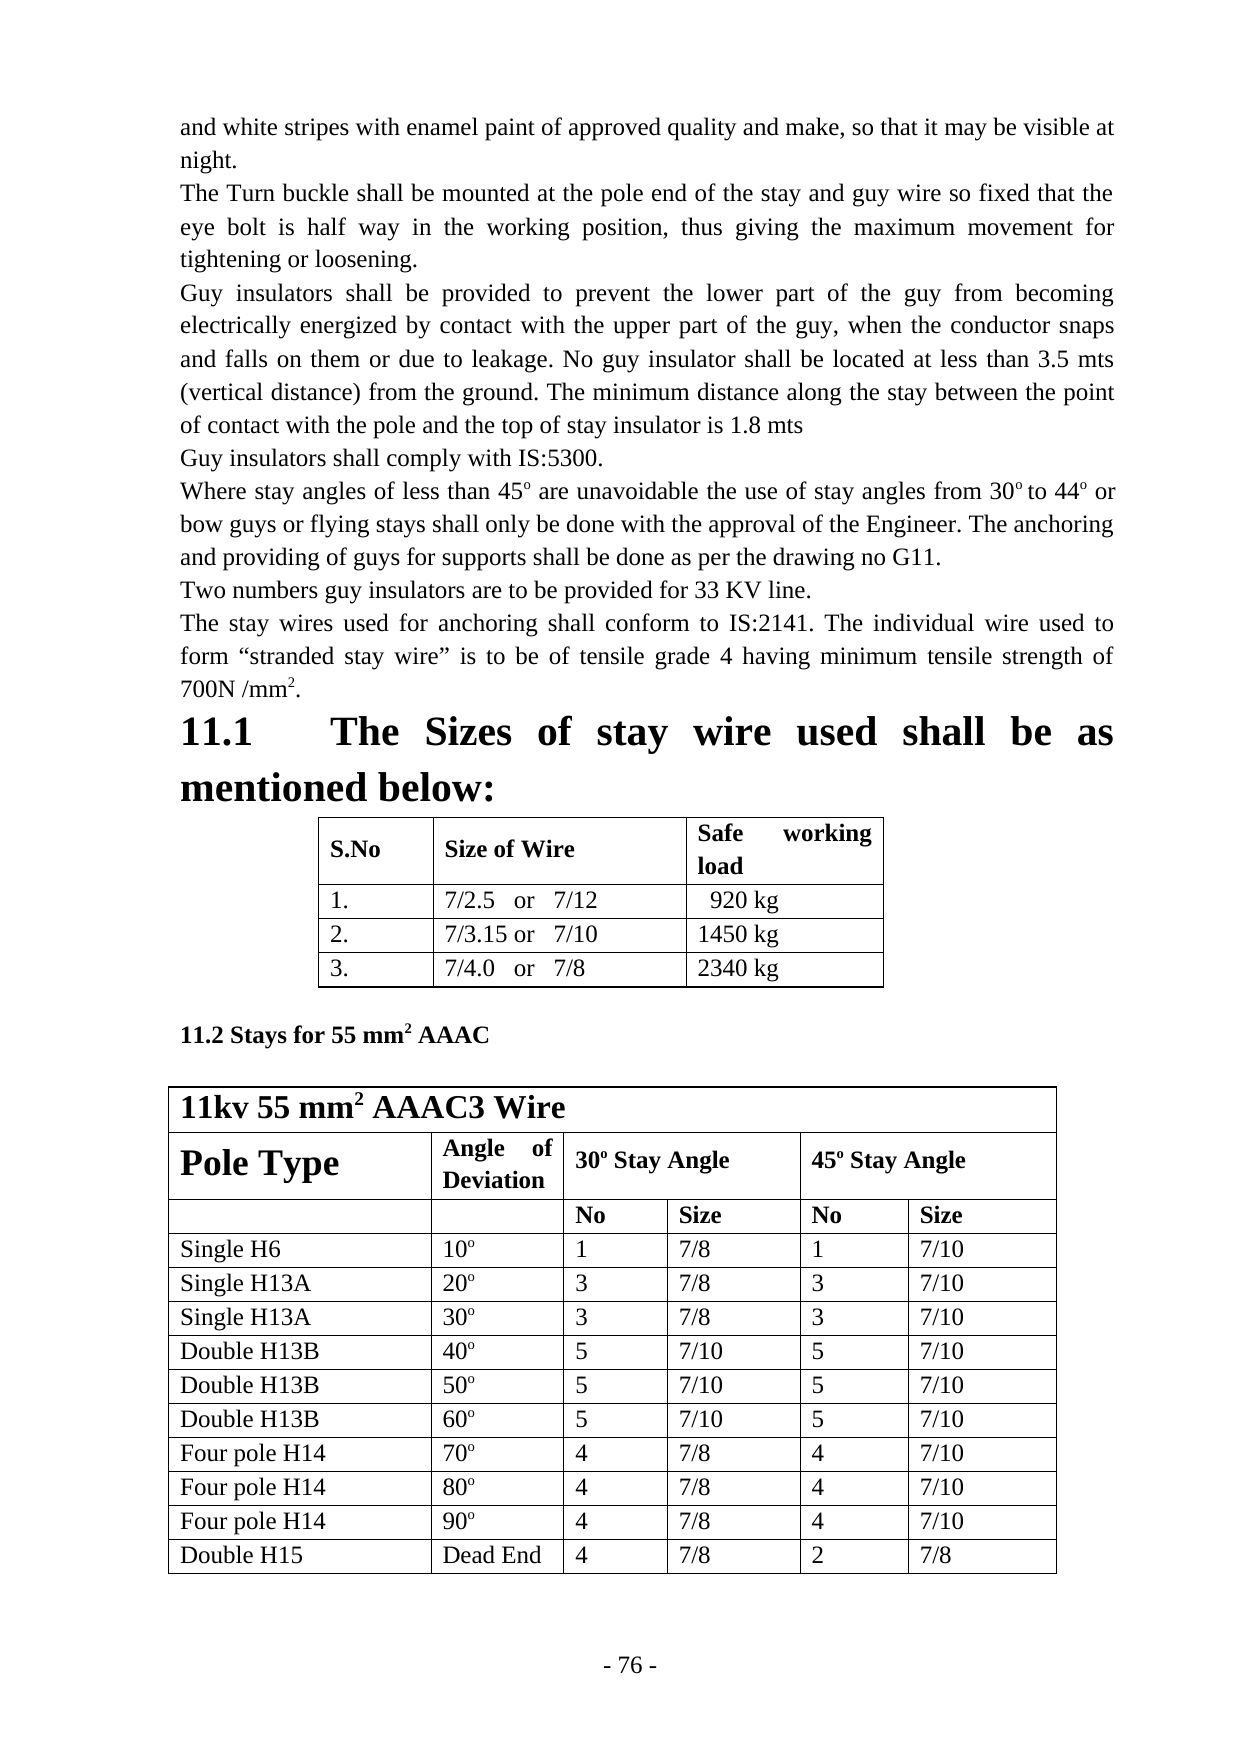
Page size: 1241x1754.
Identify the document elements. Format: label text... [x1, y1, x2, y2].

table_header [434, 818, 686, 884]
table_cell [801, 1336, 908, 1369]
text 11.1 The Sizes of stay wire used shall be as mentioned below: [180, 707, 1115, 810]
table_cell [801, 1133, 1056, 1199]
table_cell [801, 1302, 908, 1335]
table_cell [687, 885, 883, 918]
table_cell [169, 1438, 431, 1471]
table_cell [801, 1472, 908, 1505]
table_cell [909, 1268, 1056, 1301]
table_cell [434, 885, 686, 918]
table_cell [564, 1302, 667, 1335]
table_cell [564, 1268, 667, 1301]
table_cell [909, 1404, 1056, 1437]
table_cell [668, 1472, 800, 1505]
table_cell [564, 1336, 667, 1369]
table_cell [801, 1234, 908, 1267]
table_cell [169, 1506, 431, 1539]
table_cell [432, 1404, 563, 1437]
text The Turn buckle shall be mounted at the pole end of the stay and guy wire so fixed that the eye bolt is half way in the working position, thus giving the maximum movement for tightening or loosening. [180, 178, 1115, 273]
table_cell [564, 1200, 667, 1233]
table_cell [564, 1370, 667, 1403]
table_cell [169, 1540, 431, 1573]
text Guy insulators shall be provided to prevent the lower part of the guy from becoming electrically energized by contact with the upper part of the guy, when the conductor snaps and falls on them or due to leakage. No guy insulator shall be located at less than 3.5 mts (vertical distance) from the ground. The minimum distance along the stay between the point of contact with the pole and the top of stay insulator is 1.8 mts [180, 278, 1115, 438]
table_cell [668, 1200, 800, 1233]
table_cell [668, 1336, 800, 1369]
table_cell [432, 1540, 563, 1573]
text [180, 112, 1115, 174]
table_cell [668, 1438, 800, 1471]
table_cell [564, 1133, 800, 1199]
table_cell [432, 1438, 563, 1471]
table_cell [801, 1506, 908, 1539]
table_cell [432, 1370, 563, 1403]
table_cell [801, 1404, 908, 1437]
text Where stay angles of less than 45o are unavoidable the use of stay angles from 30o to 44o or bow guys or flying stays shall only be done with the approval of the Engineer. The anchoring and providing of guys for supports shall be done as per the drawing no G11. [180, 476, 1115, 571]
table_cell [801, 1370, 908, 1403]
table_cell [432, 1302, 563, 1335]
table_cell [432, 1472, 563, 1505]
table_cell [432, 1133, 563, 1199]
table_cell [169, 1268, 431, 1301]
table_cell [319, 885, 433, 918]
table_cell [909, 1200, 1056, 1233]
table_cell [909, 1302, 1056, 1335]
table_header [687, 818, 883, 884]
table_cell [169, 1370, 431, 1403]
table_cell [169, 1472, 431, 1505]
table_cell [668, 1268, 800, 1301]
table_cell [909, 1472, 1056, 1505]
text Two numbers guy insulators are to be provided for 33 KV line. [180, 575, 1115, 603]
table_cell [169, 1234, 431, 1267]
text Guy insulators shall comply with IS:5300. [180, 443, 1115, 471]
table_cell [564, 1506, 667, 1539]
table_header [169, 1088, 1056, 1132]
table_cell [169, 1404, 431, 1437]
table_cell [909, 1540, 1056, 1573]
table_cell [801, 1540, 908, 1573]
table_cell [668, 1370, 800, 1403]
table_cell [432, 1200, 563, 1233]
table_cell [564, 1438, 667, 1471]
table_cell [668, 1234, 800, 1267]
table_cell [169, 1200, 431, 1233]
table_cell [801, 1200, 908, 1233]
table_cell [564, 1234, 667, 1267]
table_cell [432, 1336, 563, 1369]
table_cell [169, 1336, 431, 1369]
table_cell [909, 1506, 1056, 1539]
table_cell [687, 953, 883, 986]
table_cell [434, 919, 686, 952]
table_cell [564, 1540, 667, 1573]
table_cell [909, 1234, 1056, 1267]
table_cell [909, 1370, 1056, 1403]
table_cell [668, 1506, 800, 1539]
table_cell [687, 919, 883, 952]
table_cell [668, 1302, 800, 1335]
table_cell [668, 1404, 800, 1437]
text 11.2 Stays for 55 mm2 AAAC [180, 1020, 1115, 1049]
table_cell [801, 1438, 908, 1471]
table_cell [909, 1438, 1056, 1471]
text The stay wires used for anchoring shall conform to IS:2141. The individual wire used to form “stranded stay wire” is to be of tensile grade 4 having minimum tensile strength of 700N /mm2. [180, 608, 1115, 703]
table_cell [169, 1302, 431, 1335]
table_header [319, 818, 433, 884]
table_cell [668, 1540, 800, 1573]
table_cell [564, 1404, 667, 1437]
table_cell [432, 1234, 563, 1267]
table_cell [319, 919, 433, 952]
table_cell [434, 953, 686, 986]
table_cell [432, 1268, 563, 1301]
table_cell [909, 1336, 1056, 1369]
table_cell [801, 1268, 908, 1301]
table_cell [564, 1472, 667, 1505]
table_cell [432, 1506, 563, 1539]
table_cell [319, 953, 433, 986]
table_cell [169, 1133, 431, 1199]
